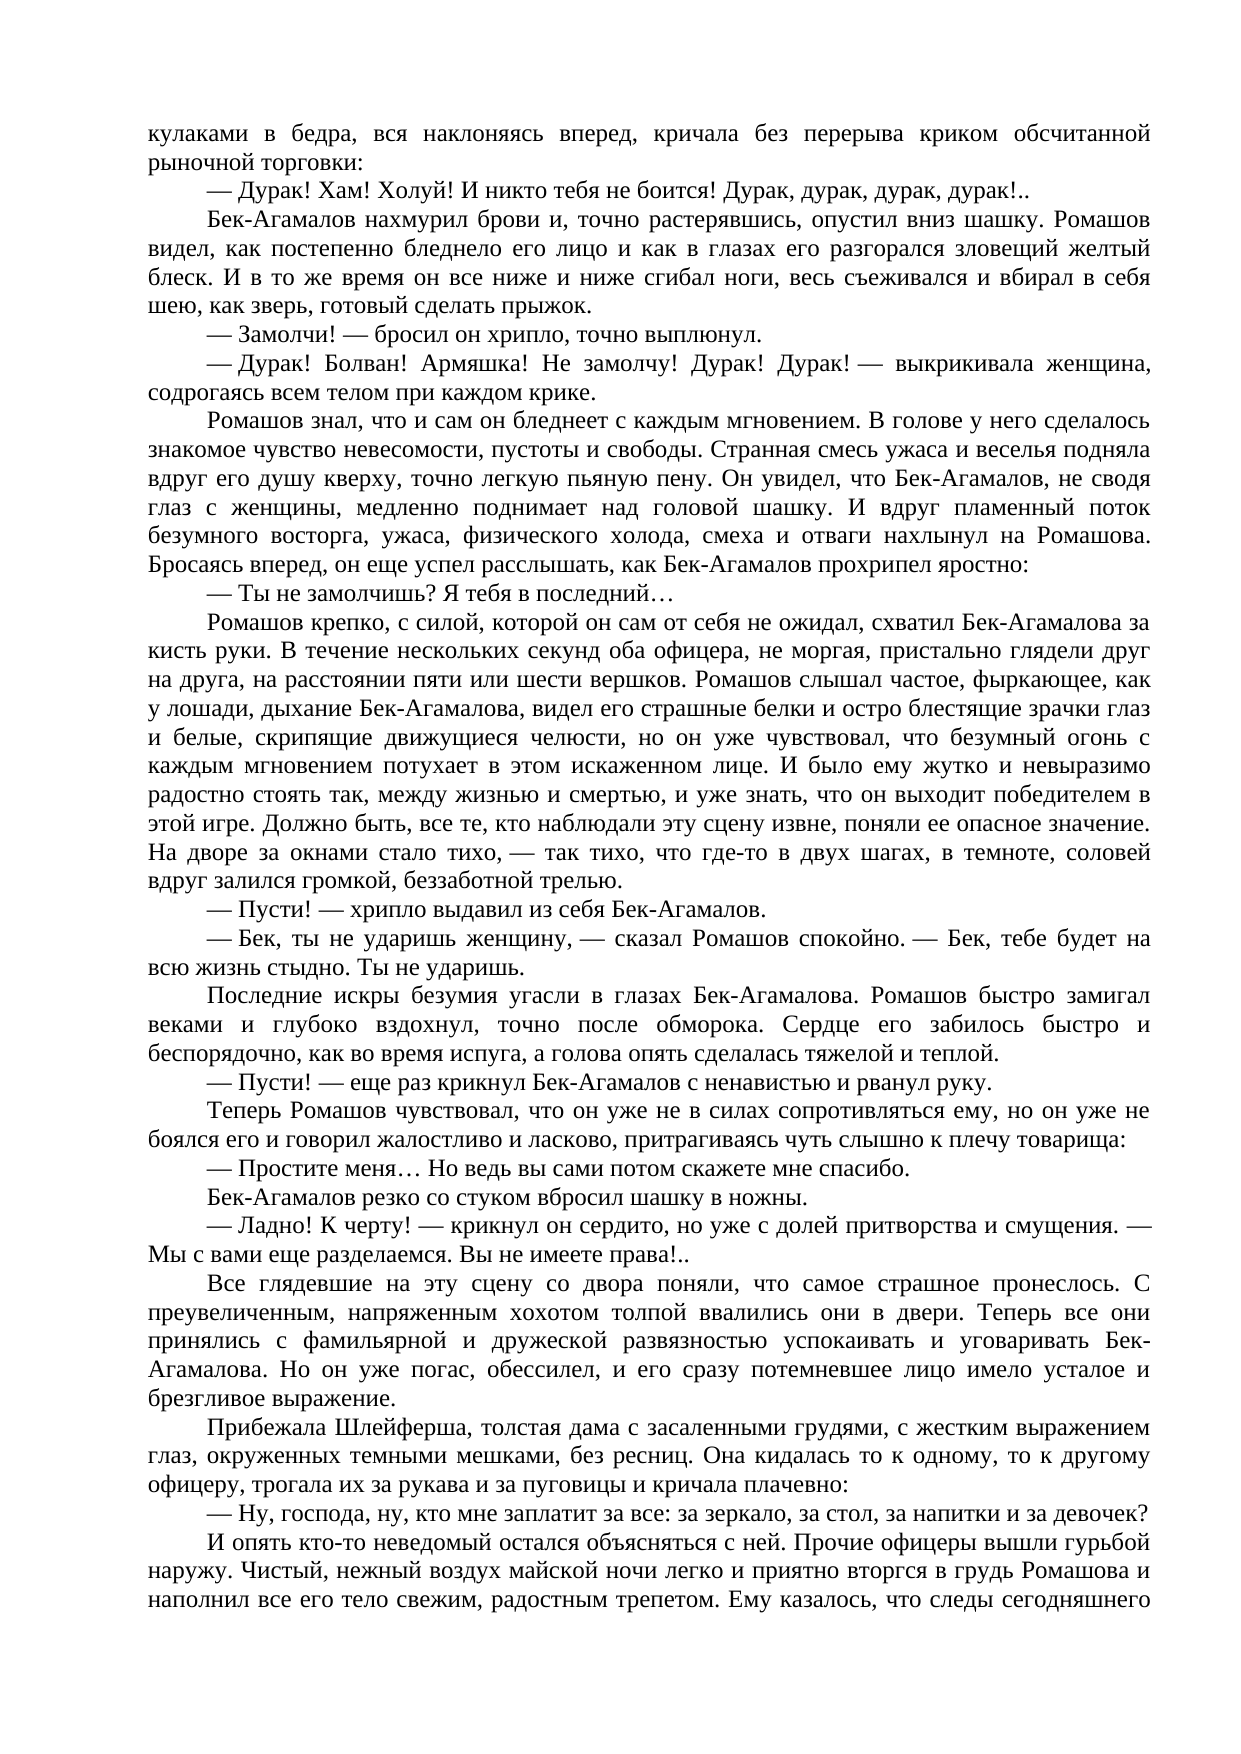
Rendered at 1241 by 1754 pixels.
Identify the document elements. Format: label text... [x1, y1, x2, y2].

text — Дурак! Хам! Холуй! И никто тебя не боится! Дурак, дурак, дурак, дурак!.. [148, 176, 1152, 204]
text — Простите меня… Но ведь вы сами потом скажете мне спасибо. [148, 1153, 1152, 1182]
text — Пусти! — еще раз крикнул Бек-Агамалов с ненавистью и рванул руку. [148, 1067, 1152, 1096]
text — Дурак! Болван! Армяшка! Не замолчу! Дурак! Дурак! — выкрикивала женщина, содрогаясь всем телом при каждом крике. [148, 348, 1152, 406]
text Прибежала Шлейферша, толстая дама с засаленными грудями, с жестким выражением глаз, окруженных темными мешками, без ресниц. Она кидалась то к одному, то к другому офицеру, трогала их за рукава и за пуговицы и кричала плачевно: [148, 1412, 1152, 1498]
text Ромашов знал, что и сам он бледнеет с каждым мгновением. В голове у него сделалось знакомое чувство невесомости, пустоты и свободы. Странная смесь ужаса и веселья подняла вдруг его душу кверху, точно легкую пьяную пену. Он увидел, что Бек-Агамалов, не сводя глаз с женщины, медленно поднимает над головой шашку. И вдруг пламенный поток безумного восторга, ужаса, физического холода, смеха и отваги нахлынул на Ромашова. Бросаясь вперед, он еще успел расслышать, как Бек-Агамалов прохрипел яростно: [148, 406, 1152, 578]
text Теперь Ромашов чувствовал, что он уже не в силах сопротивляться ему, но он уже не боялся его и говорил жалостливо и ласково, притрагиваясь чуть слышно к плечу товарища: [148, 1096, 1152, 1153]
text — Ладно! К черту! — крикнул он сердито, но уже с долей притворства и смущения. — Мы с вами еще разделаемся. Вы не имеете права!.. [148, 1211, 1152, 1268]
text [148, 1527, 1152, 1613]
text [148, 118, 1152, 176]
text — Замолчи! — бросил он хрипло, точно выплюнул. [148, 319, 1152, 348]
text — Бек, ты не ударишь женщину, — сказал Ромашов спокойно. — Бек, тебе будет на всю жизнь стыдно. Ты не ударишь. [148, 923, 1152, 981]
text — Ты не замолчишь? Я тебя в последний… [148, 578, 1152, 607]
text Все глядевшие на эту сцену со двора поняли, что самое страшное пронеслось. С преувеличенным, напряженным хохотом толпой ввалились они в двери. Теперь все они принялись с фамильярной и дружеской развязностью успокаивать и уговаривать Бек-Агамалова. Но он уже погас, обессилел, и его сразу потемневшее лицо имело усталое и брезгливое выражение. [148, 1268, 1152, 1412]
text Бек-Агамалов резко со стуком вбросил шашку в ножны. [148, 1182, 1152, 1211]
text Последние искры безумия угасли в глазах Бек-Агамалова. Ромашов быстро замигал веками и глубоко вздохнул, точно после обморока. Сердце его забилось быстро и беспорядочно, как во время испуга, а голова опять сделалась тяжелой и теплой. [148, 981, 1152, 1067]
text Бек-Агамалов нахмурил брови и, точно растерявшись, опустил вниз шашку. Ромашов видел, как постепенно бледнело его лицо и как в глазах его разгорался зловещий желтый блеск. И в то же время он все ниже и ниже сгибал ноги, весь съеживался и вбирал в себя шею, как зверь, готовый сделать прыжок. [148, 204, 1152, 319]
text — Ну, господа, ну, кто мне заплатит за все: за зеркало, за стол, за напитки и за девочек? [148, 1498, 1152, 1527]
text — Пусти! — хрипло выдавил из себя Бек-Агамалов. [148, 894, 1152, 923]
text Ромашов крепко, с силой, которой он сам от себя не ожидал, схватил Бек-Агамалова за кисть руки. В течение нескольких секунд оба офицера, не моргая, пристально глядели друг на друга, на расстоянии пяти или шести вершков. Ромашов слышал частое, фыркающее, как у лошади, дыхание Бек-Агамалова, видел его страшные белки и остро блестящие зрачки глаз и белые, скрипящие движущиеся челюсти, но он уже чувствовал, что безумный огонь с каждым мгновением потухает в этом искаженном лице. И было ему жутко и невыразимо радостно стоять так, между жизнью и смертью, и уже знать, что он выходит победителем в этой игре. Должно быть, все те, кто наблюдали эту сцену извне, поняли ее опасное значение. На дворе за окнами стало тихо, — так тихо, что где-то в двух шагах, в темноте, соловей вдруг залился громкой, беззаботной трелью. [148, 607, 1152, 894]
